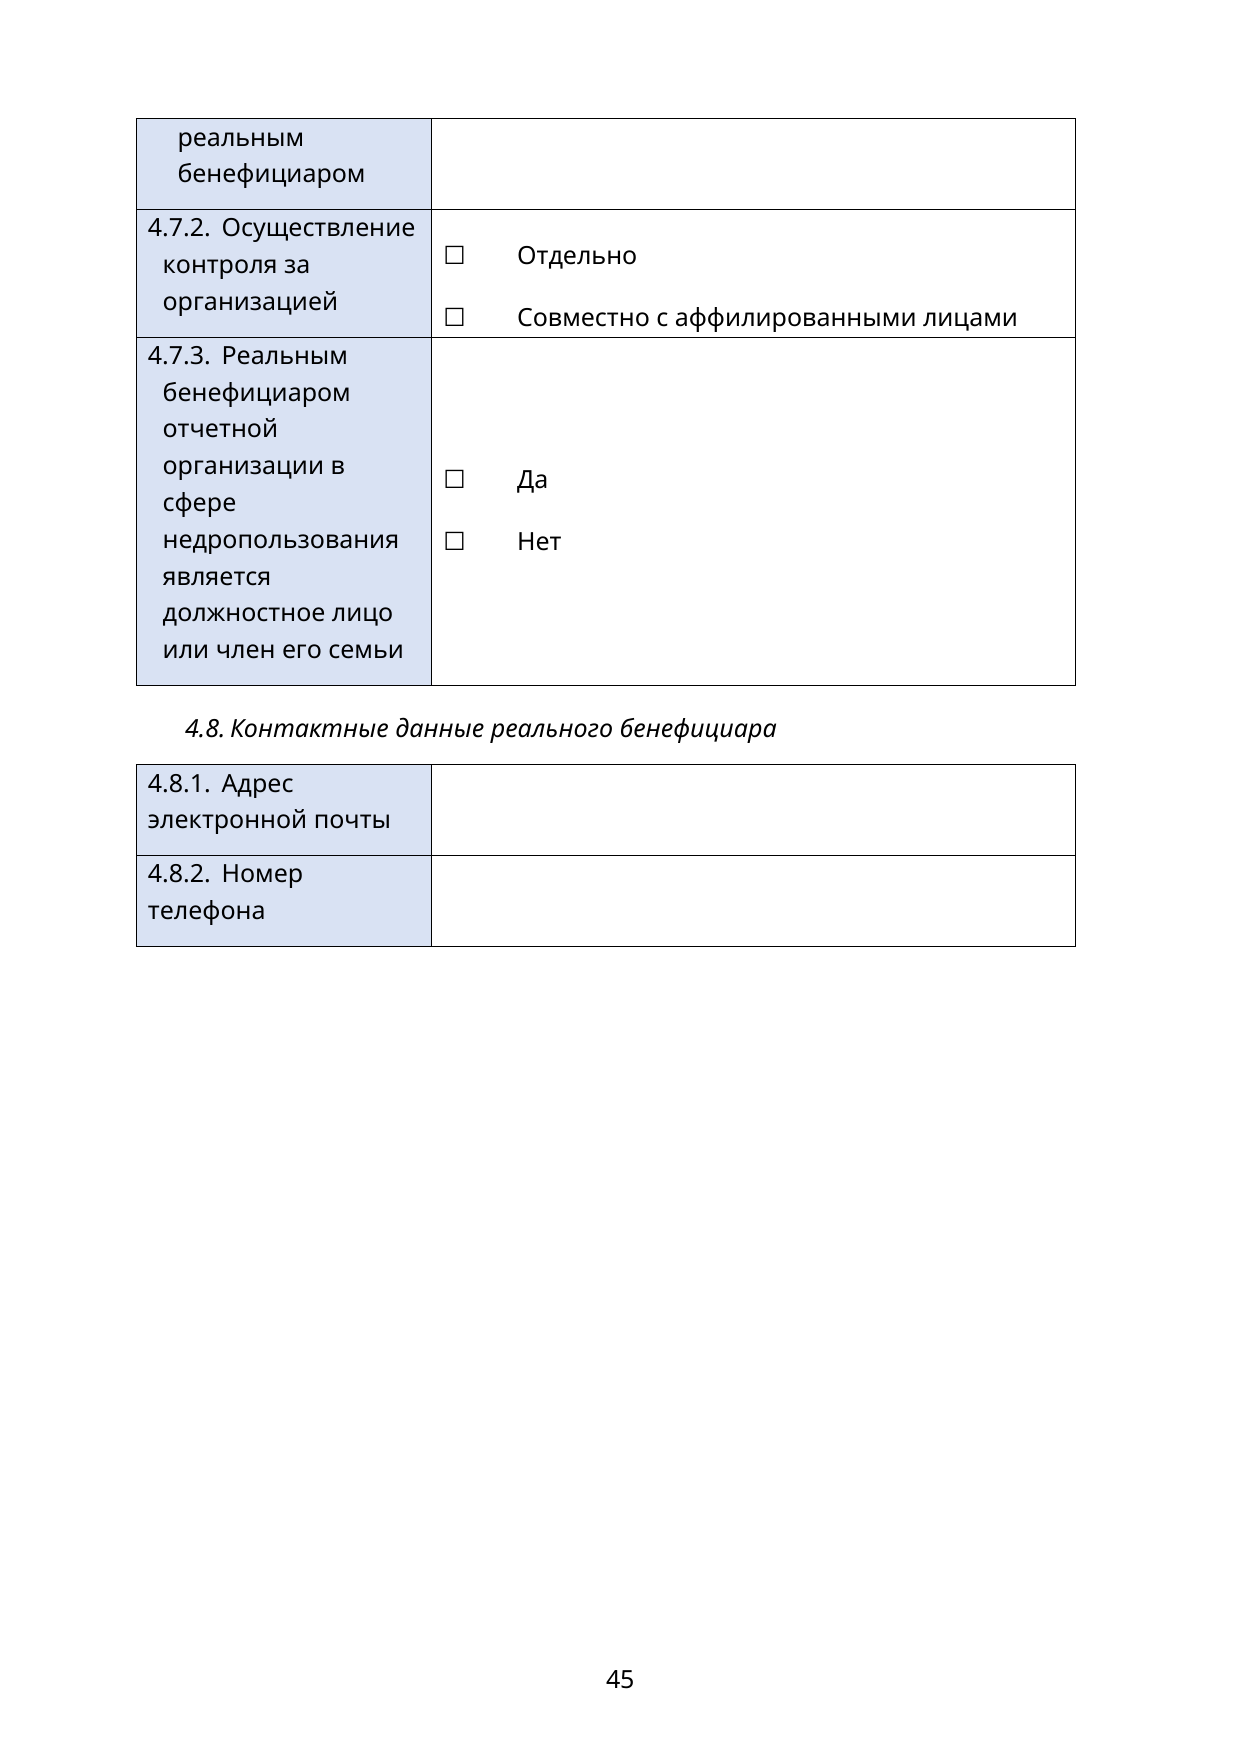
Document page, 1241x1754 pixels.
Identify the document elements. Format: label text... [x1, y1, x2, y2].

table_cell Номер телефона [137, 856, 431, 946]
table_header Адрес электронной почты [137, 765, 431, 855]
table_cell Осуществление контроля за организацией [137, 210, 431, 337]
table_header [432, 119, 1075, 209]
list Контактные данные реального бенефициара [185, 711, 1092, 745]
table_cell Отдельно Совместно с аффилированными лицами [432, 210, 1075, 337]
table_cell Да Нет [432, 338, 1075, 685]
table_cell Реальным бенефициаром отчетной организации в сфере недропользования является должностное лицо или член его семьи [137, 338, 431, 685]
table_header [137, 119, 431, 209]
table_header [432, 765, 1075, 855]
table_cell [432, 856, 1075, 946]
